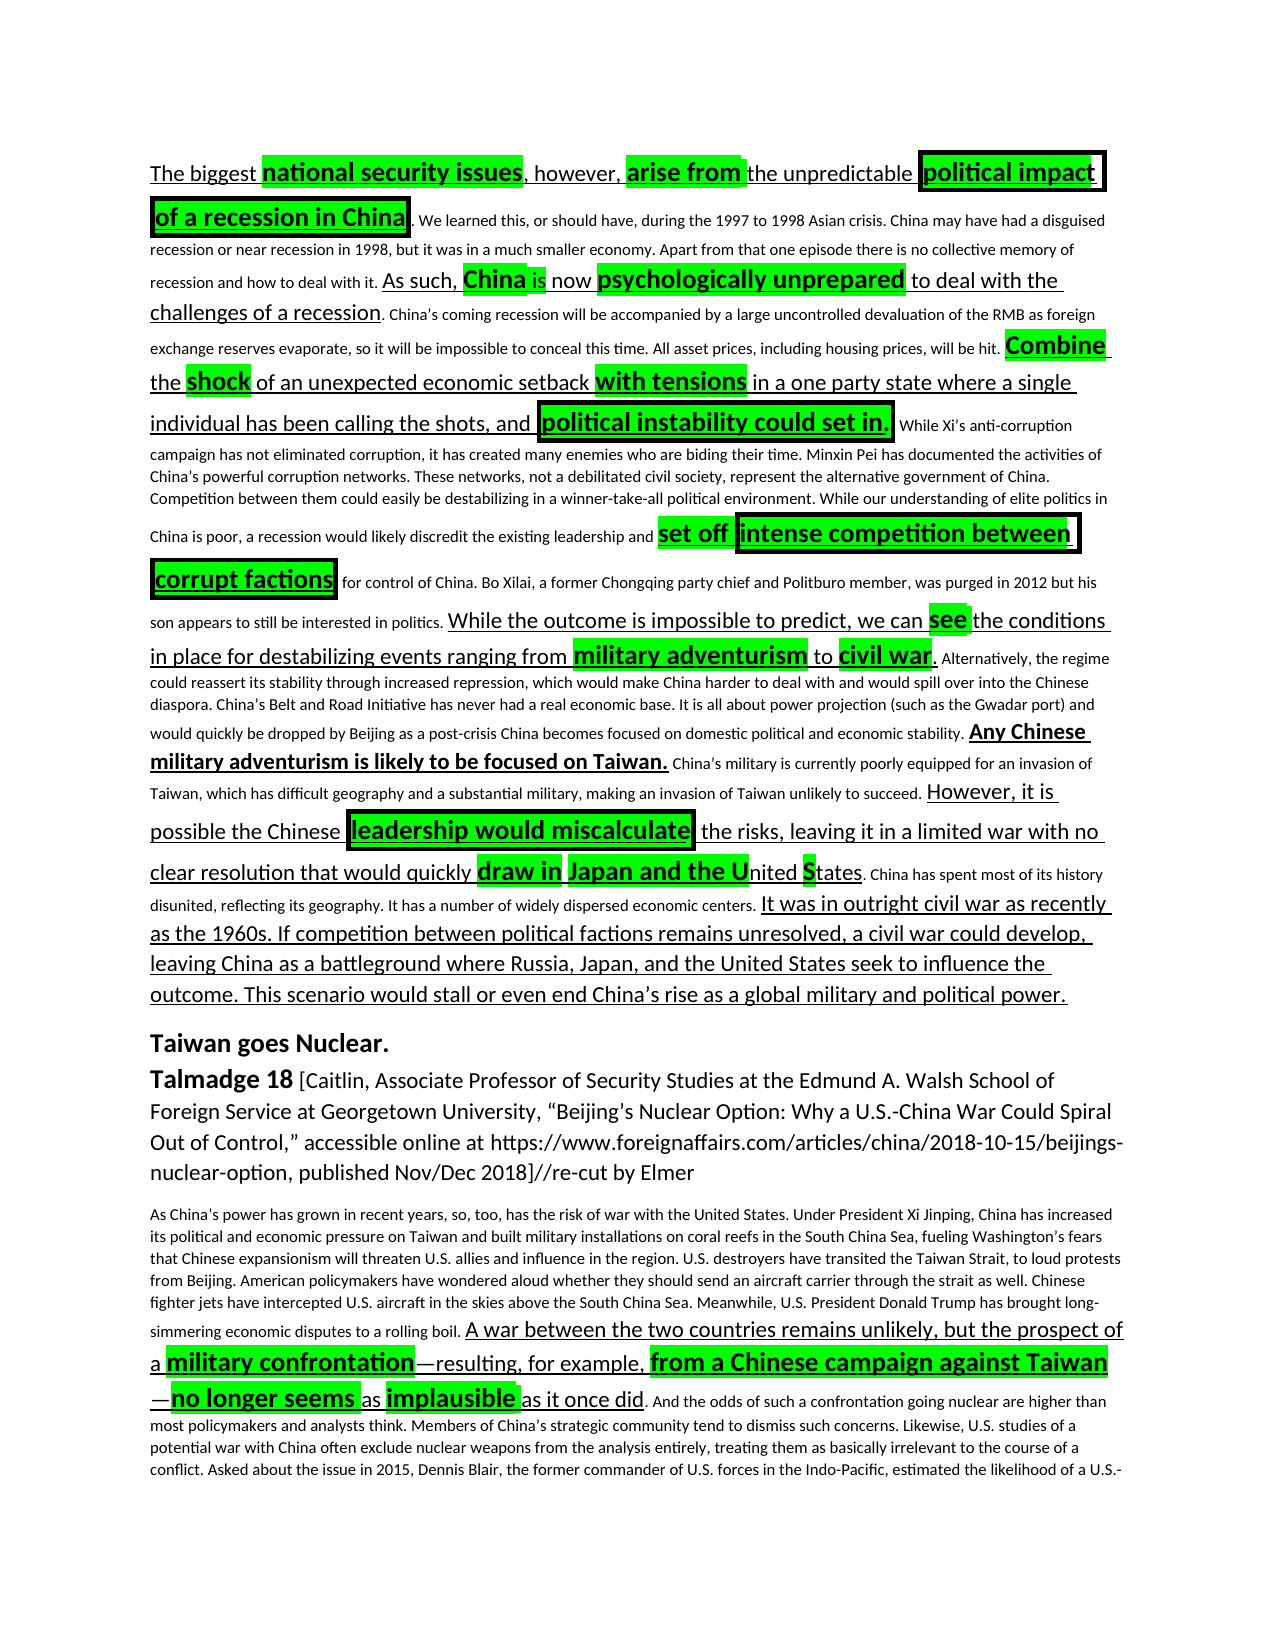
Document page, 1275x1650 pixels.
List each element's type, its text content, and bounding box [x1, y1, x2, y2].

text Taiwan goes Nuclear. [150, 1027, 1125, 1059]
text The biggest national security issues, however, arise from the unpredictable political impact of a recession in China. We learned this, or should have, during the 1997 to 1998 Asian crisis. China may have had a disguised recession or near recession in 1998, but it was in a much smaller economy. Apart from that one episode there is no collective memory of recession and how to deal with it. As such, China is now psychologically unprepared to deal with the challenges of a recession. China’s coming recession will be accompanied by a large uncontrolled devaluation of the RMB as foreign exchange reserves evaporate, so it will be impossible to conceal this time. All asset prices, including housing prices, will be hit. Combine the shock of an unexpected economic setback with tensions in a one party state where a single individual has been calling the shots, and political instability could set in. While Xi’s anti-corruption campaign has not eliminated corruption, it has created many enemies who are biding their time. Minxin Pei has documented the activities of China’s powerful corruption networks. These networks, not a debilitated civil society, represent the alternative government of China. Competition between them could easily be destabilizing in a winner-take-all political environment. While our understanding of elite politics in China is poor, a recession would likely discredit the existing leadership and set off intense competition between corrupt factions for control of China. Bo Xilai, a former Chongqing party chief and Politburo member, was purged in 2012 but his son appears to still be interested in politics. While the outcome is impossible to predict, we can see the conditions in place for destabilizing events ranging from military adventurism to civil war. Alternatively, the regime could reassert its stability through increased repression, which would make China harder to deal with and would spill over into the Chinese diaspora. China’s Belt and Road Initiative has never had a real economic base. It is all about power projection (such as the Gwadar port) and would quickly be dropped by Beijing as a post-crisis China becomes focused on domestic political and economic stability. Any Chinese military adventurism is likely to be focused on Taiwan. China’s military is currently poorly equipped for an invasion of Taiwan, which has difficult geography and a substantial military, making an invasion of Taiwan unlikely to succeed. However, it is possible the Chinese leadership would miscalculate the risks, leaving it in a limited war with no clear resolution that would quickly draw in Japan and the United States. China has spent most of its history disunited, reflecting its geography. It has a number of widely dispersed economic centers. It was in outright civil war as recently as the 1960s. If competition between political factions remains unresolved, a civil war could develop, leaving China as a battleground where Russia, Japan, and the United States seek to influence the outcome. This scenario would stall or even end China’s rise as a global military and political power. [150, 150, 1125, 1008]
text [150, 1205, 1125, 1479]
text Talmadge 18 [Caitlin, Associate Professor of Security Studies at the Edmund A. Walsh School of Foreign Service at Georgetown University, “Beijing’s Nuclear Option: Why a U.S.-China War Could Spiral Out of Control,” accessible online at https://www.foreignaffairs.com/articles/china/2018-10-15/beijings-nuclear-option, published Nov/Dec 2018]//re-cut by Elmer [150, 1062, 1125, 1186]
